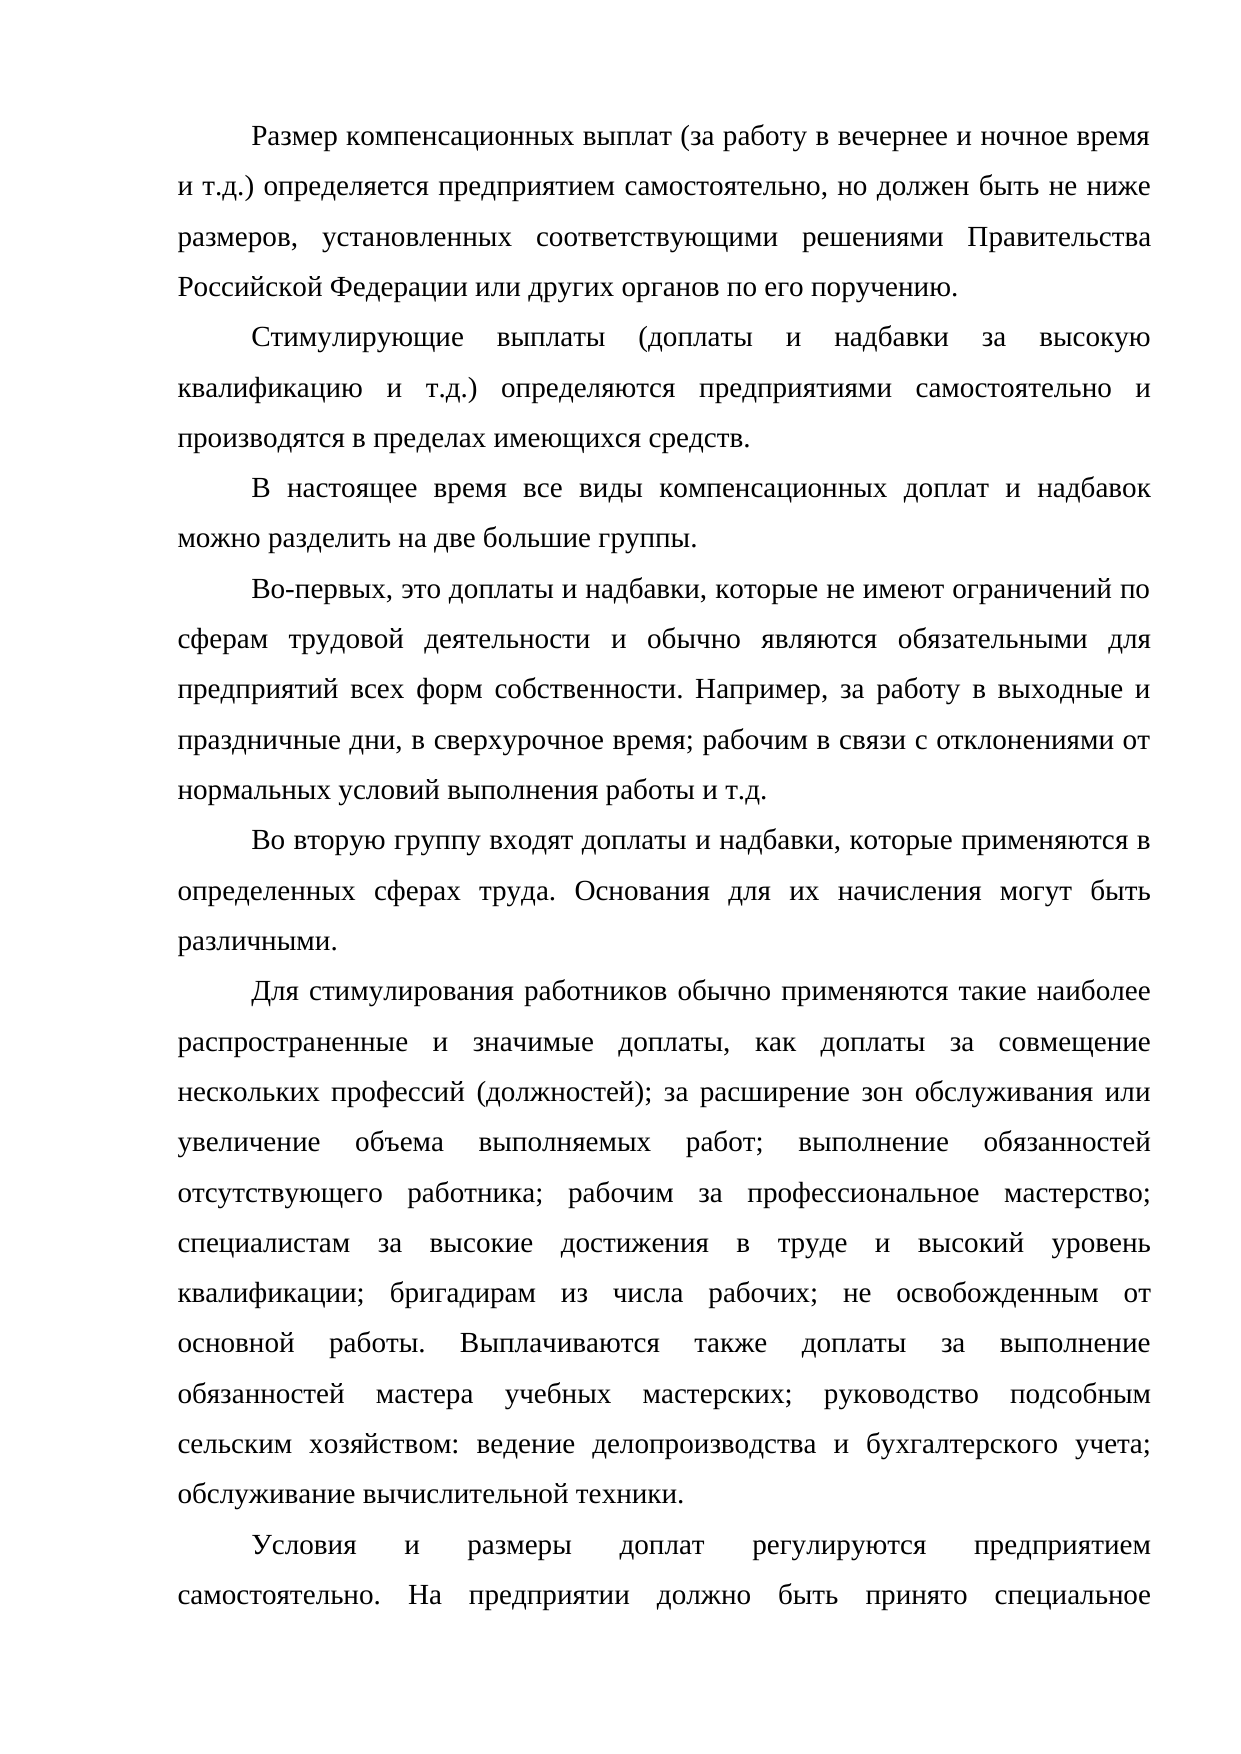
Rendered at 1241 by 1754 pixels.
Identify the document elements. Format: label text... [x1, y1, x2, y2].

text Стимулирующие выплаты (доплаты и надбавки за высокую квалификацию и т.д.) определяются предприятиями самостоятельно и производятся в пределах имеющихся средств. [177, 319, 1152, 453]
text Во-первых, это доплаты и надбавки, которые не имеют ограничений по сферам трудовой деятельности и обычно являются обязательными для предприятий всех форм собственности. Например, за работу в выходные и праздничные дни, в сверхурочное время; рабочим в связи с отклонениями от нормальных условий выполнения работы и т.д. [177, 571, 1152, 806]
text Во вторую группу входят доплаты и надбавки, которые применяются в определенных сферах труда. Основания для их начисления могут быть различными. [177, 822, 1152, 957]
text Для стимулирования работников обычно применяются такие наиболее распространенные и значимые доплаты, как доплаты за совмещение нескольких профессий (должностей); за расширение зон обслуживания или увеличение объема выполняемых работ; выполнение обязанностей отсутствующего работника; рабочим за профессиональное мастерство; специалистам за высокие достижения в труде и высокий уровень квалификации; бригадирам из числа рабочих; не освобожденным от основной работы. Выплачиваются также доплаты за выполнение обязанностей мастера учебных мастерских; руководство подсобным сельским хозяйством: ведение делопроизводства и бухгалтерского учета; обслуживание вычислительной техники. [177, 973, 1152, 1510]
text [177, 1527, 1152, 1611]
text Размер компенсационных выплат (за работу в вечернее и ночное время и т.д.) определяется предприятием самостоятельно, но должен быть не ниже размеров, установленных соответствующими решениями Правительства Российской Федерации или других органов по его поручению. [177, 118, 1152, 303]
text В настоящее время все виды компенсационных доплат и надбавок можно разделить на две большие группы. [177, 470, 1152, 554]
